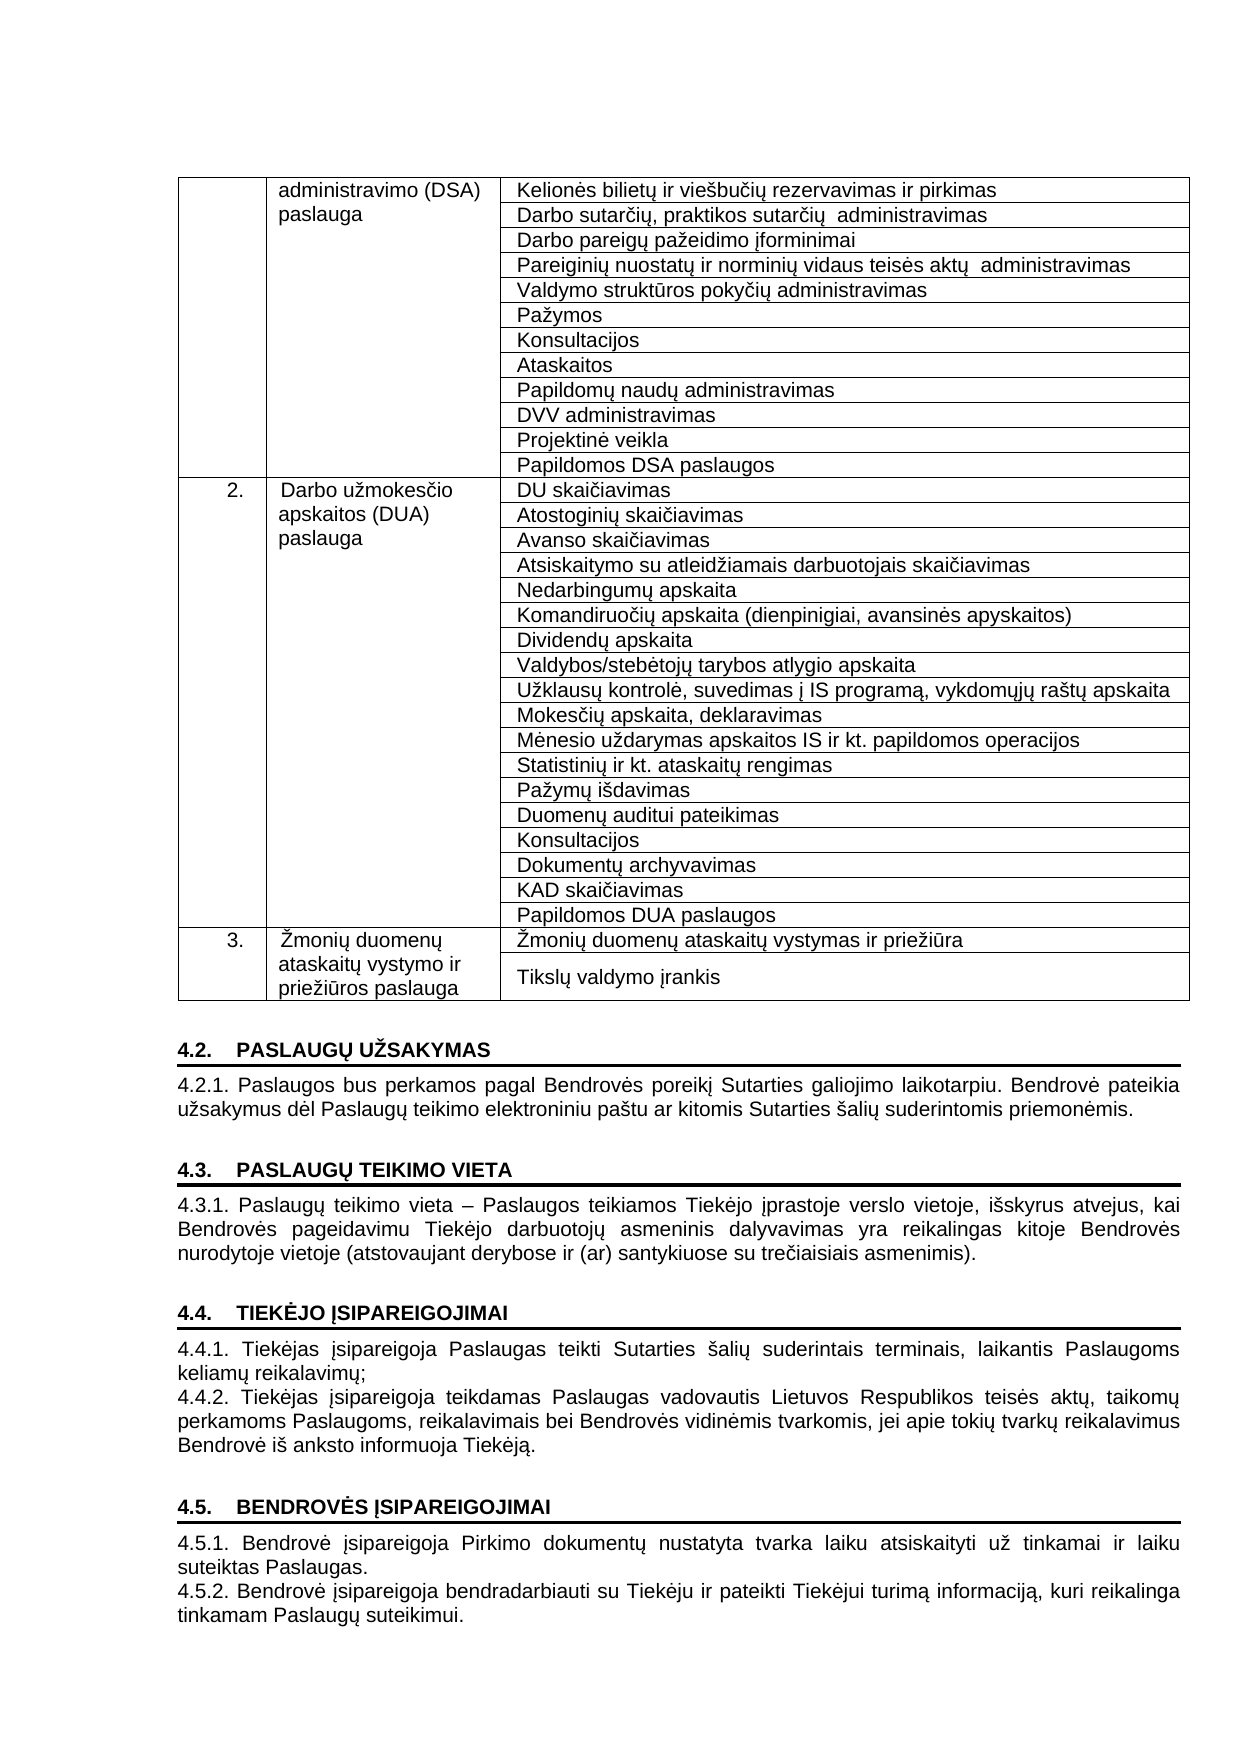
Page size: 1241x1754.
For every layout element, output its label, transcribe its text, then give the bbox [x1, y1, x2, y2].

list 4.5.2. Bendrovė įsipareigoja bendradarbiauti su Tiekėju ir pateikti Tiekėjui turimą informaciją, kuri reikalinga tinkamam Paslaugų suteikimui. [177, 1578, 1181, 1626]
table_cell Darbo užmokesčio apskaitos (DUA) paslauga [267, 478, 500, 927]
table_cell Valdybos/stebėtojų tarybos atlygio apskaita [501, 653, 1189, 677]
table_cell Statistinių ir kt. ataskaitų rengimas [501, 753, 1189, 777]
list PASLAUGŲ UŽSAKYMAS [177, 1038, 1181, 1064]
table_cell Užklausų kontrolė, suvedimas į IS programą, vykdomųjų raštų apskaita [501, 678, 1189, 702]
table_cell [267, 178, 500, 477]
table_cell Avanso skaičiavimas [501, 528, 1189, 552]
table_cell Mėnesio uždarymas apskaitos IS ir kt. papildomos operacijos [501, 728, 1189, 752]
table_cell 3. [179, 928, 266, 1000]
table_cell Žmonių duomenų ataskaitų vystymo ir priežiūros paslauga [267, 928, 500, 1000]
table_cell Atostoginių skaičiavimas [501, 503, 1189, 527]
table_cell DVV administravimas [501, 403, 1189, 427]
table_cell Darbo sutarčių, praktikos sutarčių administravimas [501, 203, 1189, 227]
table_cell Pažymos [501, 303, 1189, 327]
table_cell Valdymo struktūros pokyčių administravimas [501, 278, 1189, 302]
table_cell KAD skaičiavimas [501, 878, 1189, 902]
table_cell DU skaičiavimas [501, 478, 1189, 502]
table_cell Ataskaitos [501, 353, 1189, 377]
table_cell Kelionės bilietų ir viešbučių rezervavimas ir pirkimas [501, 178, 1189, 202]
table_cell Konsultacijos [501, 328, 1189, 352]
list 4.2.1. Paslaugos bus perkamos pagal Bendrovės poreikį Sutarties galiojimo laikotarpiu. Bendrovė pateikia užsakymus dėl Paslaugų teikimo elektroniniu paštu ar kitomis Sutarties šalių suderintomis priemonėmis. [177, 1073, 1181, 1121]
list BENDROVĖS ĮSIPAREIGOJIMAI [177, 1495, 1181, 1521]
table_cell Dividendų apskaita [501, 628, 1189, 652]
table_cell Atsiskaitymo su atleidžiamais darbuotojais skaičiavimas [501, 553, 1189, 577]
table_cell Nedarbingumų apskaita [501, 578, 1189, 602]
table_cell Duomenų auditui pateikimas [501, 803, 1189, 827]
list 4.5.1. Bendrovė įsipareigoja Pirkimo dokumentų nustatyta tvarka laiku atsiskaityti už tinkamai ir laiku suteiktas Paslaugas. [177, 1531, 1181, 1578]
list TIEKĖJO ĮSIPAREIGOJIMAI [177, 1301, 1181, 1327]
table_cell Dokumentų archyvavimas [501, 853, 1189, 877]
table_cell Mokesčių apskaita, deklaravimas [501, 703, 1189, 727]
list 4.4.2. Tiekėjas įsipareigoja teikdamas Paslaugas vadovautis Lietuvos Respublikos teisės aktų, taikomų perkamoms Paslaugoms, reikalavimais bei Bendrovės vidinėmis tvarkomis, jei apie tokių tvarkų reikalavimus Bendrovė iš anksto informuoja Tiekėją. [177, 1384, 1181, 1456]
table_cell Pareiginių nuostatų ir norminių vidaus teisės aktų administravimas [501, 253, 1189, 277]
table_cell Konsultacijos [501, 828, 1189, 852]
list PASLAUGŲ TEIKIMO VIETA [177, 1157, 1181, 1183]
table_cell Darbo pareigų pažeidimo įforminimai [501, 228, 1189, 252]
table_cell Tikslų valdymo įrankis [501, 953, 1189, 1000]
table_cell Komandiruočių apskaita (dienpinigiai, avansinės apyskaitos) [501, 603, 1189, 627]
list 4.4.1. Tiekėjas įsipareigoja Paslaugas teikti Sutarties šalių suderintais terminais, laikantis Paslaugoms keliamų reikalavimų; [177, 1337, 1181, 1384]
table_cell 2. [179, 478, 266, 927]
table_cell Projektinė veikla [501, 428, 1189, 452]
table_cell Papildomų naudų administravimas [501, 378, 1189, 402]
table_cell Pažymų išdavimas [501, 778, 1189, 802]
table_cell Žmonių duomenų ataskaitų vystymas ir priežiūra [501, 928, 1189, 952]
table_cell Papildomos DUA paslaugos [501, 903, 1189, 927]
table_cell 1. [179, 178, 266, 477]
table_cell Papildomos DSA paslaugos [501, 453, 1189, 477]
list 4.3.1. Paslaugų teikimo vieta – Paslaugos teikiamos Tiekėjo įprastoje verslo vietoje, išskyrus atvejus, kai Bendrovės pageidavimu Tiekėjo darbuotojų asmeninis dalyvavimas yra reikalingas kitoje Bendrovės nurodytoje vietoje (atstovaujant derybose ir (ar) santykiuose su trečiaisiais asmenimis). [177, 1193, 1181, 1265]
